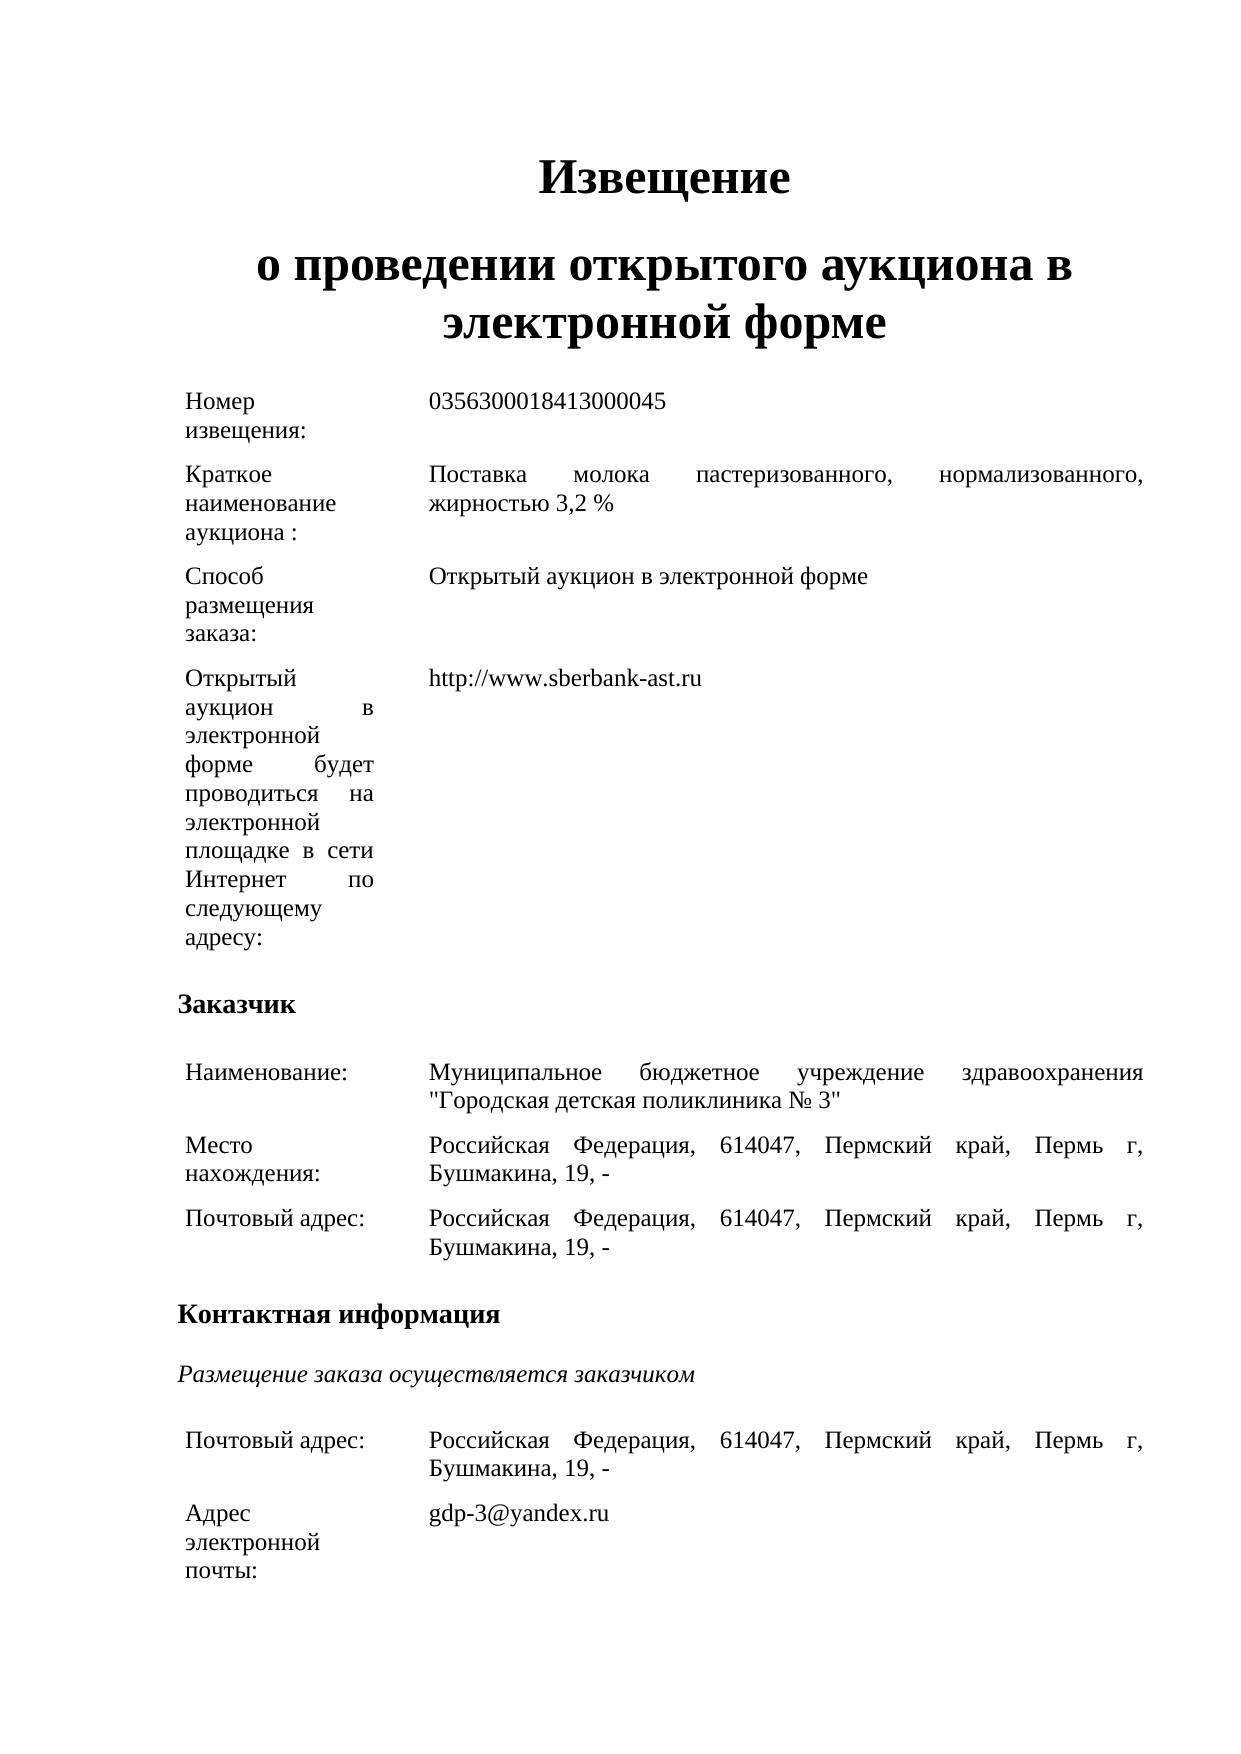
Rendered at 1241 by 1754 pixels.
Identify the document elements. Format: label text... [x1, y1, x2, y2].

table_cell Российская Федерация, 614047, Пермский край, Пермь г, Бушмакина, 19, - [421, 1122, 1152, 1195]
table_cell Открытый аукцион в электронной форме будет проводиться на электронной площадке в сети Интернет по следующему адресу: [177, 655, 421, 958]
table_cell Поставка молока пастеризованного, нормализованного, жирностью 3,2 % [421, 451, 1152, 553]
table_cell Открытый аукцион в электронной форме [421, 553, 1152, 655]
table_cell Способ размещения заказа: [177, 553, 421, 655]
text Размещение заказа осуществляется заказчиком [177, 1359, 1152, 1388]
table_cell Адрес электронной почты: [177, 1490, 421, 1592]
table_header Наименование: [177, 1049, 421, 1122]
text Извещение [177, 147, 1152, 205]
table_cell Почтовый адрес: [177, 1195, 421, 1268]
text Контактная информация [177, 1297, 1152, 1330]
table_cell Место нахождения: [177, 1122, 421, 1195]
table_cell Краткое наименование аукциона : [177, 451, 421, 553]
table_header Муниципальное бюджетное учреждение здравоохранения "Городская детская поликлиника № 3" [421, 1049, 1152, 1122]
table_cell http://www.sberbank-ast.ru [421, 655, 1152, 958]
table_cell Российская Федерация, 614047, Пермский край, Пермь г, Бушмакина, 19, - [421, 1195, 1152, 1268]
table_header Номер извещения: [177, 378, 421, 451]
table_header Российская Федерация, 614047, Пермский край, Пермь г, Бушмакина, 19, - [421, 1417, 1152, 1490]
text Заказчик [177, 987, 1152, 1020]
table_cell gdp-3@yandex.ru [421, 1490, 1152, 1592]
table_header Почтовый адрес: [177, 1417, 421, 1490]
table_header 0356300018413000045 [421, 378, 1152, 451]
text о проведении открытого аукциона в электронной форме [177, 234, 1152, 349]
